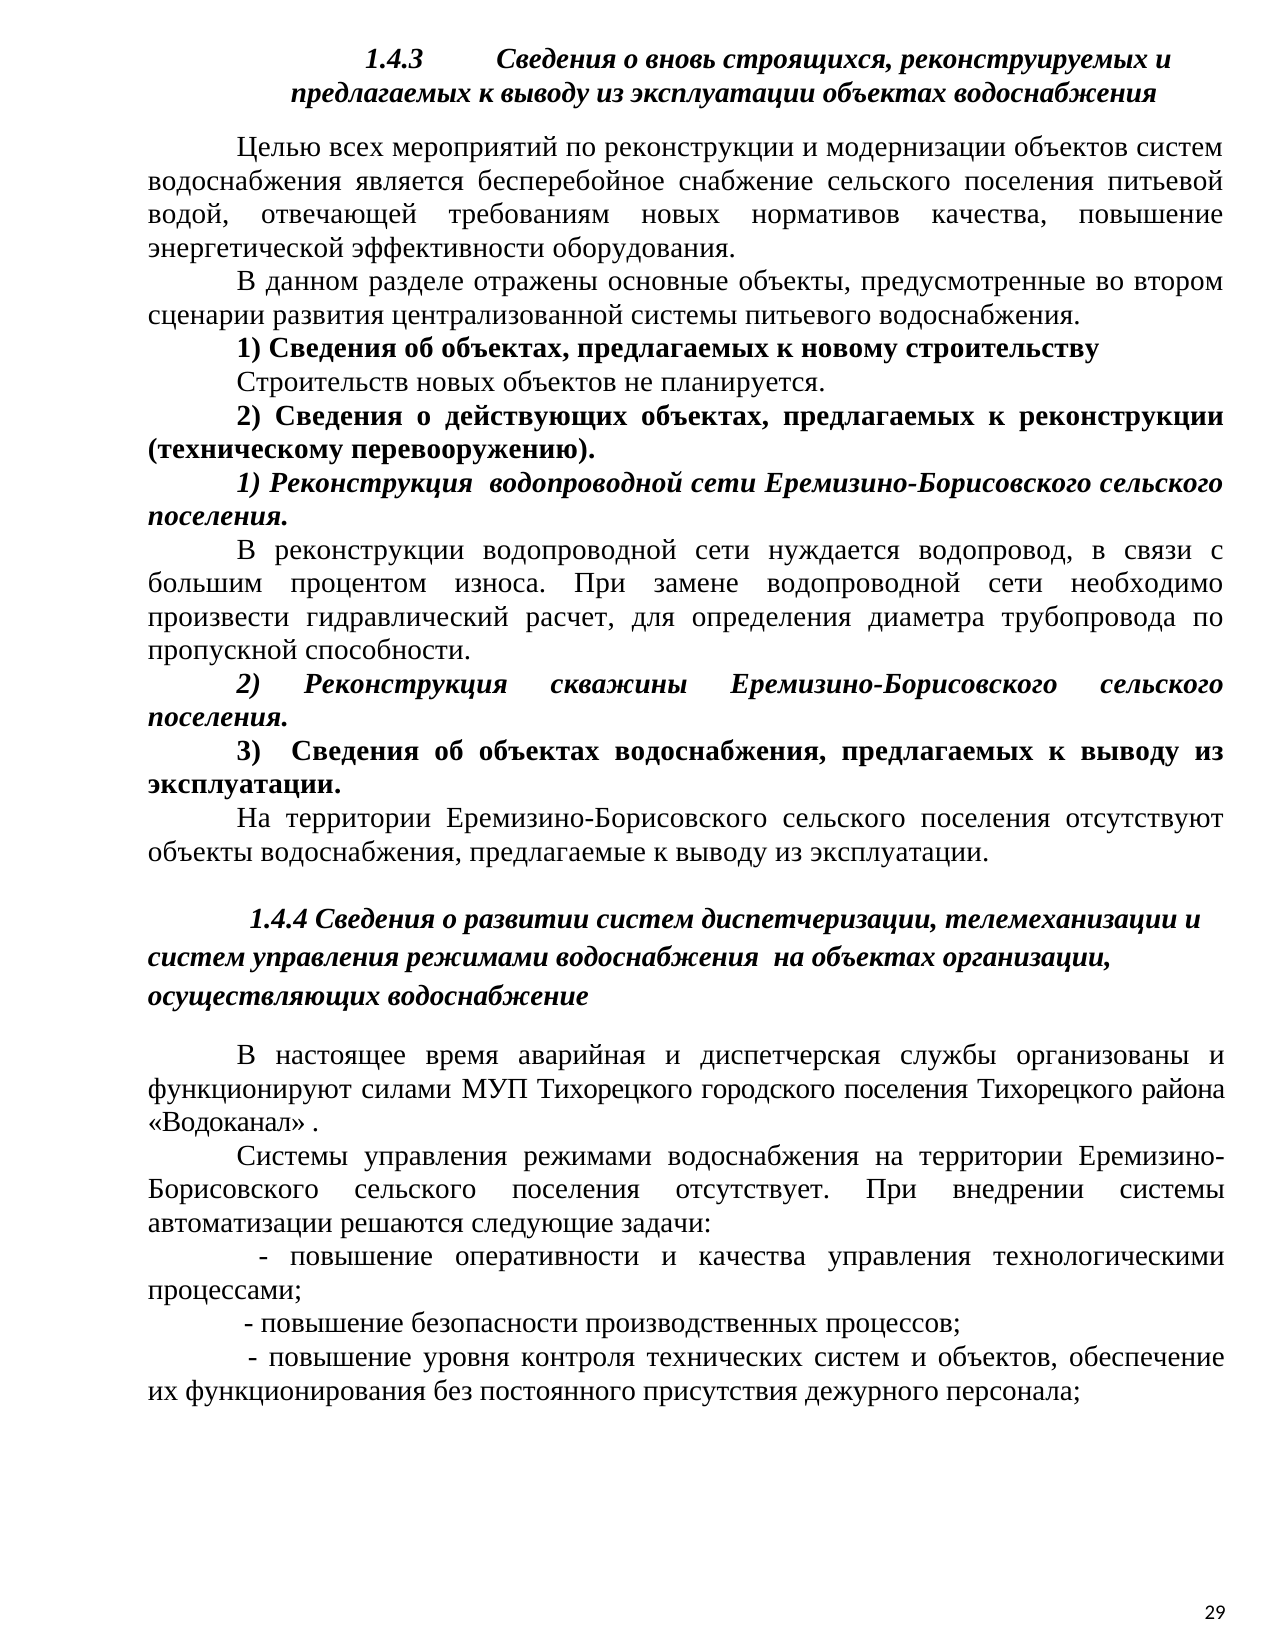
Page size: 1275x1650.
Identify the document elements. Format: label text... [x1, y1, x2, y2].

text 1) Реконструкция водопроводной сети Еремизино-Борисовского сельского поселения. [148, 465, 1225, 532]
text 1.4.4 Сведения о развитии систем диспетчеризации, телемеханизации и систем управления режимами водоснабжения на объектах организации, осуществляющих водоснабжение [148, 901, 1225, 1011]
text - повышение уровня контроля технических систем и объектов, обеспечение их функционирования без постоянного присутствия дежурного персонала; [148, 1339, 1225, 1406]
list Сведения о вновь строящихся, реконструируемых и предлагаемых к выводу из эксплуатации объектах водоснабжения [223, 41, 1225, 108]
text - повышение безопасности производственных процессов; [148, 1306, 1225, 1339]
text В данном разделе отражены основные объекты, предусмотренные во втором сценарии развития централизованной системы питьевого водоснабжения. [148, 263, 1225, 331]
text В реконструкции водопроводной сети нуждается водопровод, в связи с большим процентом износа. При замене водопроводной сети необходимо произвести гидравлический расчет, для определения диаметра трубопровода по пропускной способности. [148, 532, 1225, 666]
text 3) Сведения об объектах водоснабжения, предлагаемых к выводу из эксплуатации. [148, 733, 1225, 800]
text 1) Сведения об объектах, предлагаемых к новому строительству [148, 331, 1225, 364]
text - повышение оперативности и качества управления технологическими процессами; [148, 1238, 1225, 1306]
text Системы управления режимами водоснабжения на территории Еремизино-Борисовского сельского поселения отсутствует. При внедрении системы автоматизации решаются следующие задачи: [148, 1138, 1225, 1238]
text На территории Еремизино-Борисовского сельского поселения отсутствуют объекты водоснабжения, предлагаемые к выводу из эксплуатации. [148, 800, 1225, 867]
text 2) Сведения о действующих объектах, предлагаемых к реконструкции (техническому перевооружению). [148, 398, 1225, 465]
text Строительств новых объектов не планируется. [148, 364, 1225, 398]
text В настоящее время аварийная и диспетчерская службы организованы и функционируют силами МУП Тихорецкого городского поселения Тихорецкого района «Водоканал» . [148, 1037, 1225, 1138]
text Целью всех мероприятий по реконструкции и модернизации объектов систем водоснабжения является бесперебойное снабжение сельского поселения питьевой водой, отвечающей требованиям новых нормативов качества, повышение энергетической эффективности оборудования. [148, 129, 1225, 263]
text 2) Реконструкция скважины Еремизино-Борисовского сельского поселения. [148, 666, 1225, 733]
